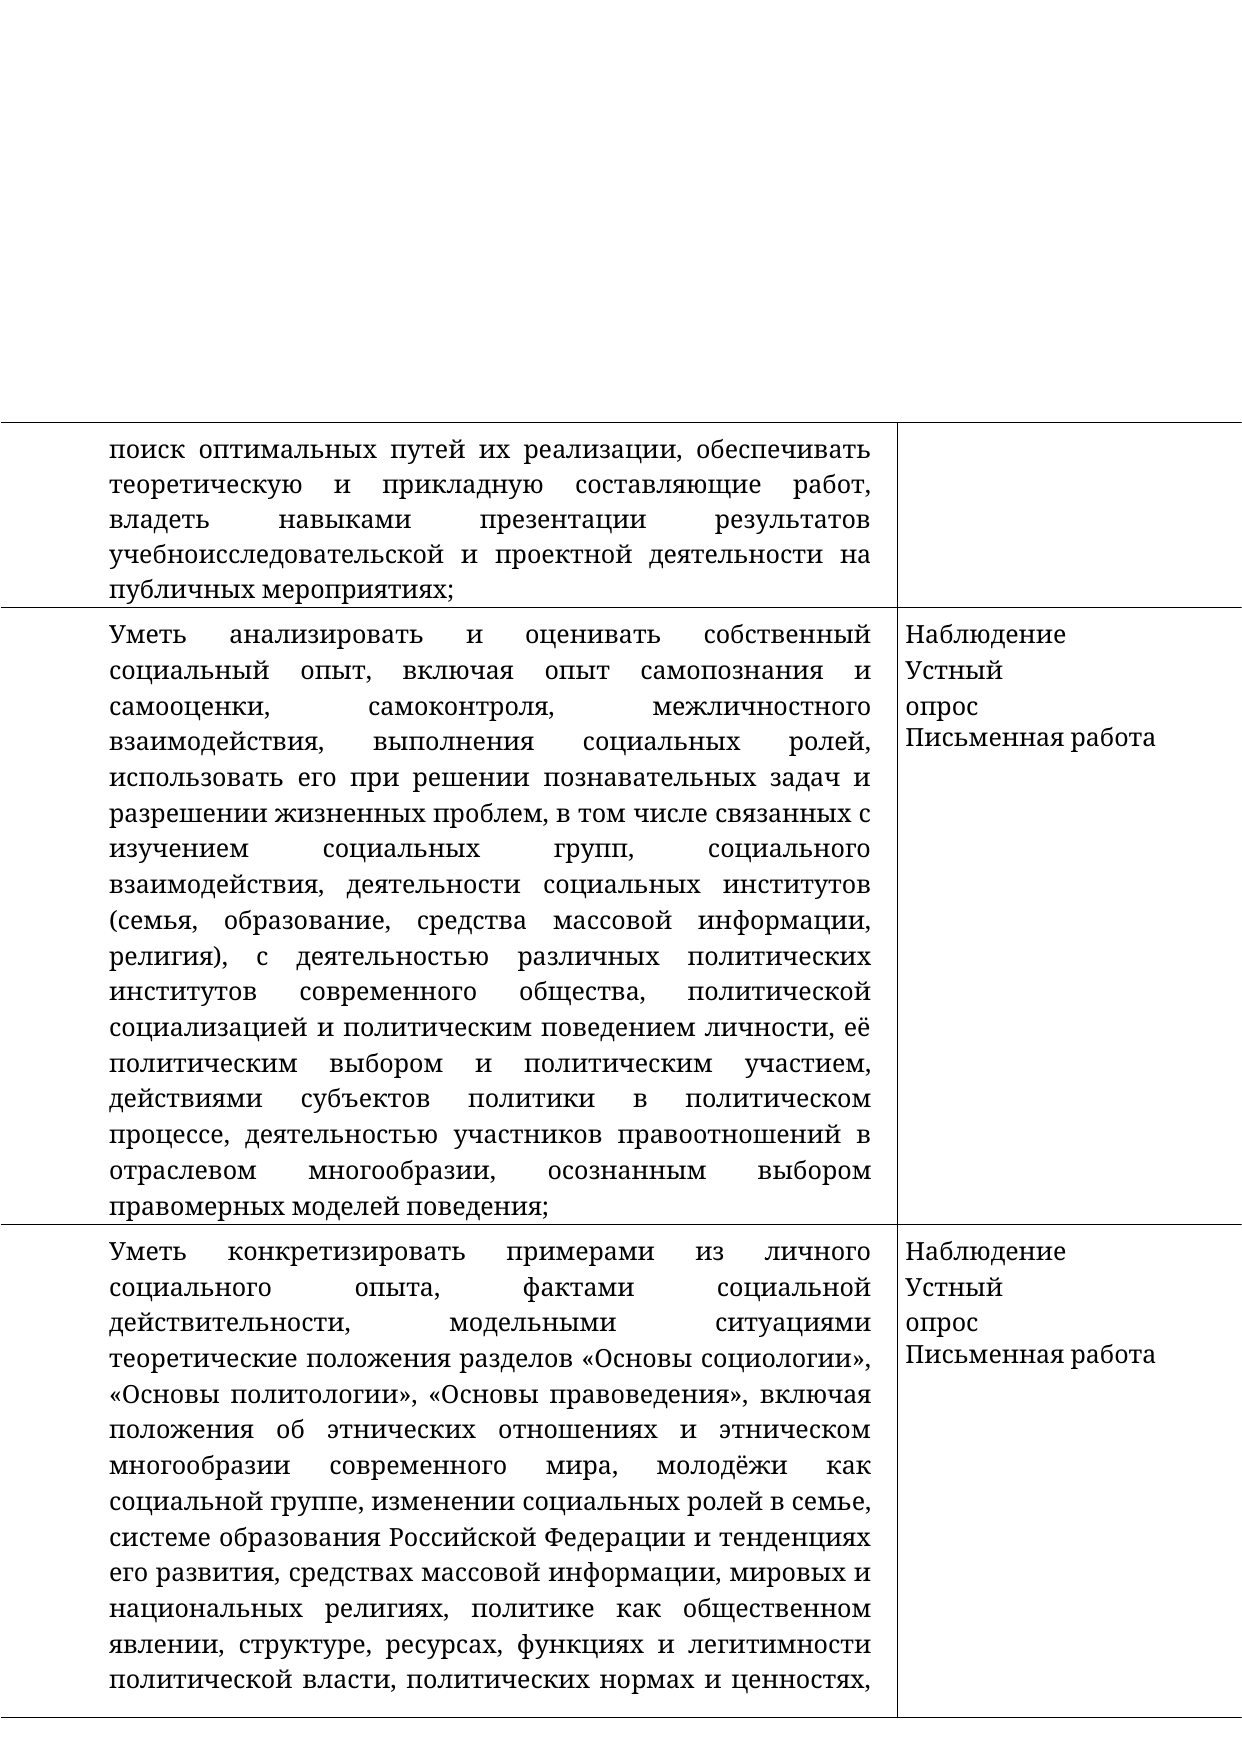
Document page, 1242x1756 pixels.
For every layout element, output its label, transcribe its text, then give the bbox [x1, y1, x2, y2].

table_cell Наблюдение Устный опрос Письменная работа [898, 608, 1242, 1224]
table_header [898, 423, 1242, 607]
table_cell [1, 1225, 897, 1717]
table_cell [898, 1225, 1242, 1717]
table_header поиск оптимальных путей их реализации, обеспечивать теоретическую и прикладную составляющие работ, владеть навыками презентации результатов учебноисследовательской и проектной деятельности на публичных мероприятиях; [1, 423, 897, 607]
table_cell Уметь анализировать и оценивать собственный социальный опыт, включая опыт самопознания и самооценки, самоконтроля, межличностного взаимодействия, выполнения социальных ролей, использовать его при решении познавательных задач и разрешении жизненных проблем, в том числе связанных с изучением социальных групп, социального взаимодействия, деятельности социальных институтов (семья, образование, средства массовой информации, религия), с деятельностью различных политических институтов современного общества, политической социализацией и политическим поведением личности, её политическим выбором и политическим участием, действиями субъектов политики в политическом процессе, деятельностью участников правоотношений в отраслевом многообразии, осознанным выбором правомерных моделей поведения; [1, 608, 897, 1224]
